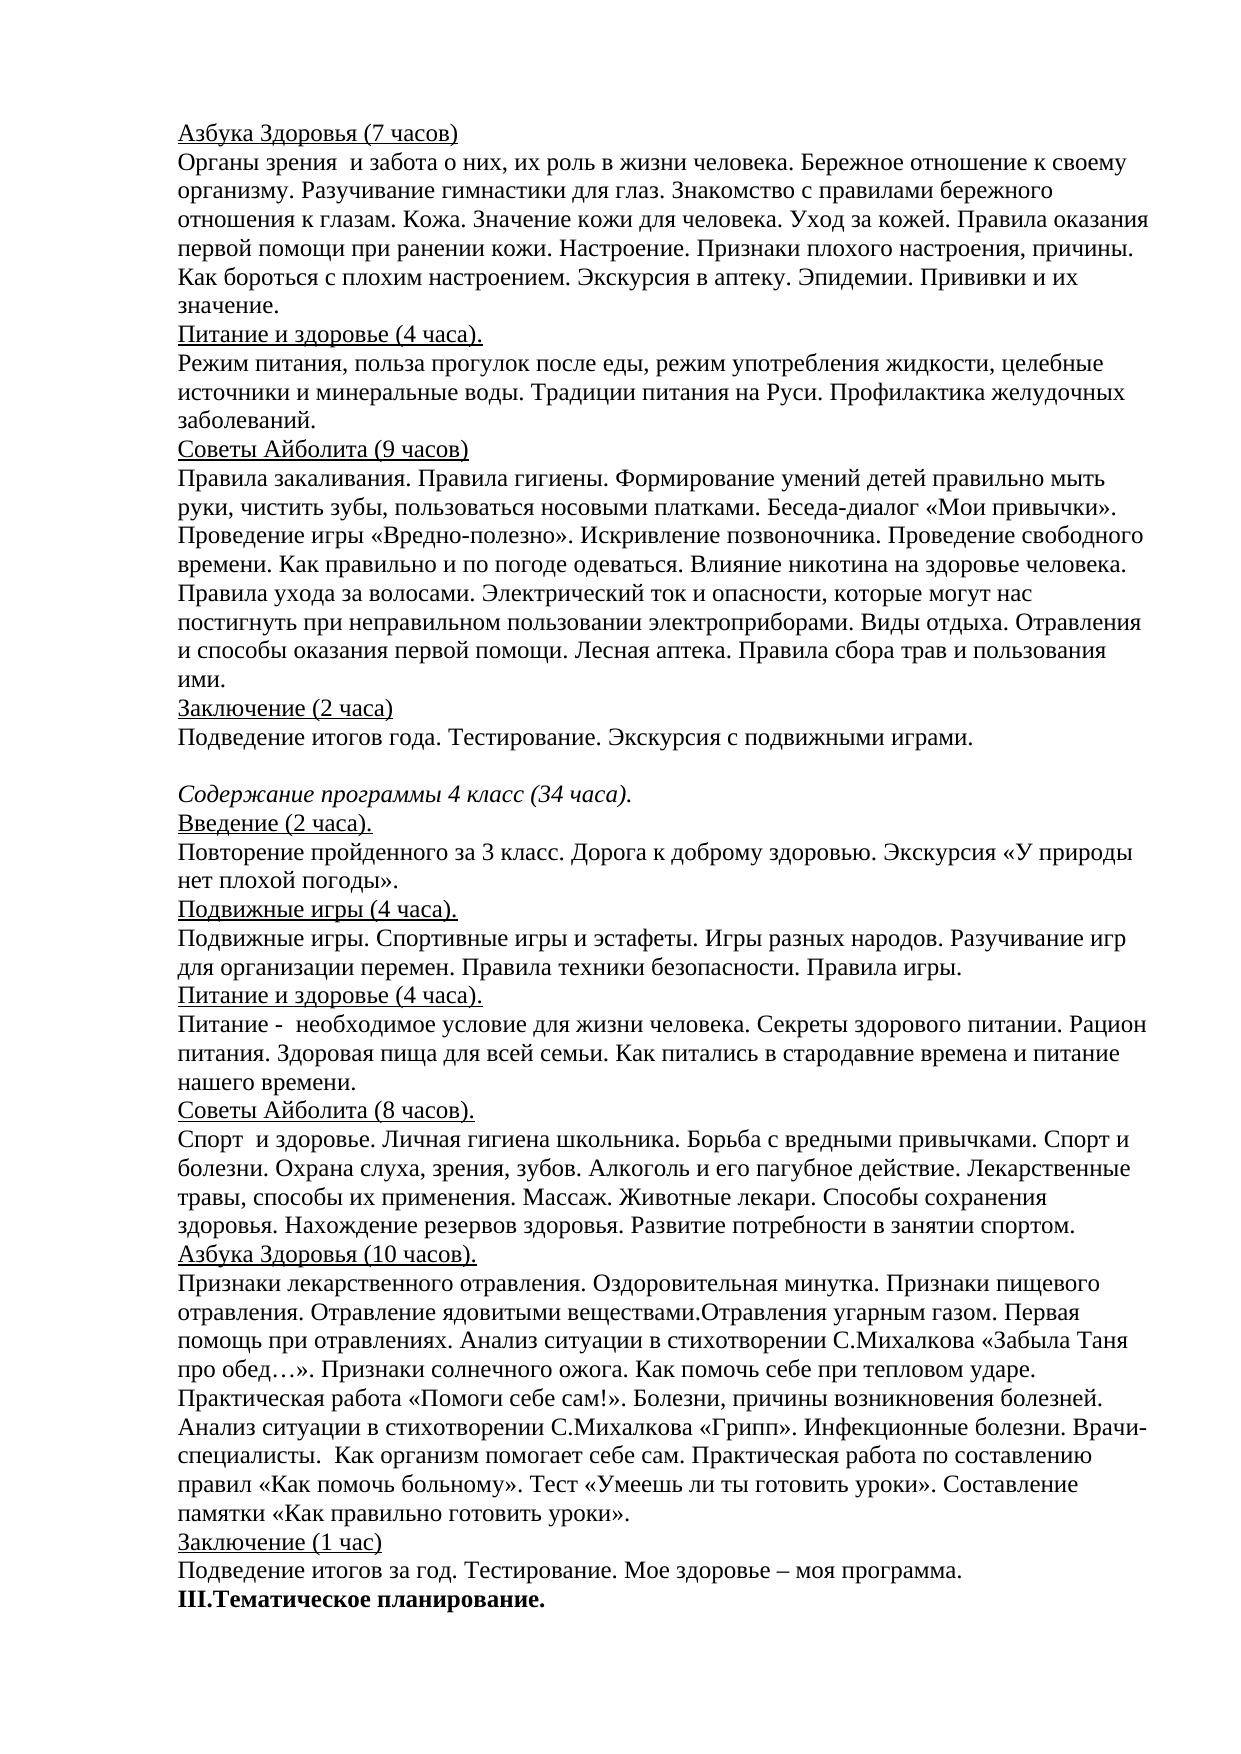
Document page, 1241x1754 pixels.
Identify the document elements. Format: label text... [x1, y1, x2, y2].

text Повторение пройденного за 3 класс. Дорога к доброму здоровью. Экскурсия «У природы нет плохой погоды». [177, 837, 1152, 894]
text Азбука Здоровья (7 часов) [177, 118, 1152, 147]
text Азбука Здоровья (10 часов). [177, 1239, 1152, 1268]
text Питание - необходимое условие для жизни человека. Секреты здорового питании. Рацион питания. Здоровая пища для всей семьи. Как питались в стародавние времена и питание нашего времени. [177, 1009, 1152, 1096]
text Введение (2 часа). [177, 808, 1152, 837]
text Признаки лекарственного отравления. Оздоровительная минутка. Признаки пищевого отравления. Отравление ядовитыми веществами.Отравления угарным газом. Первая помощь при отравлениях. Анализ ситуации в стихотворении С.Михалкова «Забыла Таня про обед…». Признаки солнечного ожога. Как помочь себе при тепловом ударе. Практическая работа «Помоги себе сам!». Болезни, причины возникновения болезней. Анализ ситуации в стихотворении С.Михалкова «Грипп». Инфекционные болезни. Врачи-специалисты. Как организм помогает себе сам. Практическая работа по составлению правил «Как помочь больному». Тест «Умеешь ли ты готовить уроки». Составление памятки «Как правильно готовить уроки». [177, 1268, 1152, 1527]
text Заключение (1 час) [177, 1527, 1152, 1556]
text Советы Айболита (8 часов). [177, 1096, 1152, 1124]
text Подвижные игры (4 часа). [177, 894, 1152, 923]
text Питание и здоровье (4 часа). [177, 319, 1152, 348]
text Подведение итогов года. Тестирование. Экскурсия с подвижными играми. [177, 722, 1152, 751]
text III.Тематическое планирование. [177, 1584, 1152, 1613]
text Подвижные игры. Спортивные игры и эстафеты. Игры разных народов. Разучивание игр для организации перемен. Правила техники безопасности. Правила игры. [177, 923, 1152, 981]
text Режим питания, польза прогулок после еды, режим употребления жидкости, целебные источники и минеральные воды. Традиции питания на Руси. Профилактика желудочных заболеваний. [177, 348, 1152, 434]
text Питание и здоровье (4 часа). [177, 981, 1152, 1009]
text Правила закаливания. Правила гигиены. Формирование умений детей правильно мыть руки, чистить зубы, пользоваться носовыми платками. Беседа-диалог «Мои привычки». Проведение игры «Вредно-полезно». Искривление позвоночника. Проведение свободного времени. Как правильно и по погоде одеваться. Влияние никотина на здоровье человека. Правила ухода за волосами. Электрический ток и опасности, которые могут нас постигнуть при неправильном пользовании электроприборами. Виды отдыха. Отравления и способы оказания первой помощи. Лесная аптека. Правила сбора трав и пользования ими. [177, 463, 1152, 693]
text Заключение (2 часа) [177, 693, 1152, 722]
text Спорт и здоровье. Личная гигиена школьника. Борьба с вредными привычками. Спорт и болезни. Охрана слуха, зрения, зубов. Алкоголь и его пагубное действие. Лекарственные травы, способы их применения. Массаж. Животные лекари. Способы сохранения здоровья. Нахождение резервов здоровья. Развитие потребности в занятии спортом. [177, 1124, 1152, 1239]
text Органы зрения и забота о них, их роль в жизни человека. Бережное отношение к своему организму. Разучивание гимнастики для глаз. Знакомство с правилами бережного отношения к глазам. Кожа. Значение кожи для человека. Уход за кожей. Правила оказания первой помощи при ранении кожи. Настроение. Признаки плохого настроения, причины. Как бороться с плохим настроением. Экскурсия в аптеку. Эпидемии. Прививки и их значение. [177, 147, 1152, 319]
text Подведение итогов за год. Тестирование. Мое здоровье – моя программа. [177, 1556, 1152, 1584]
text Содержание программы 4 класс (34 часа). [177, 779, 1152, 808]
text Советы Айболита (9 часов) [177, 434, 1152, 463]
